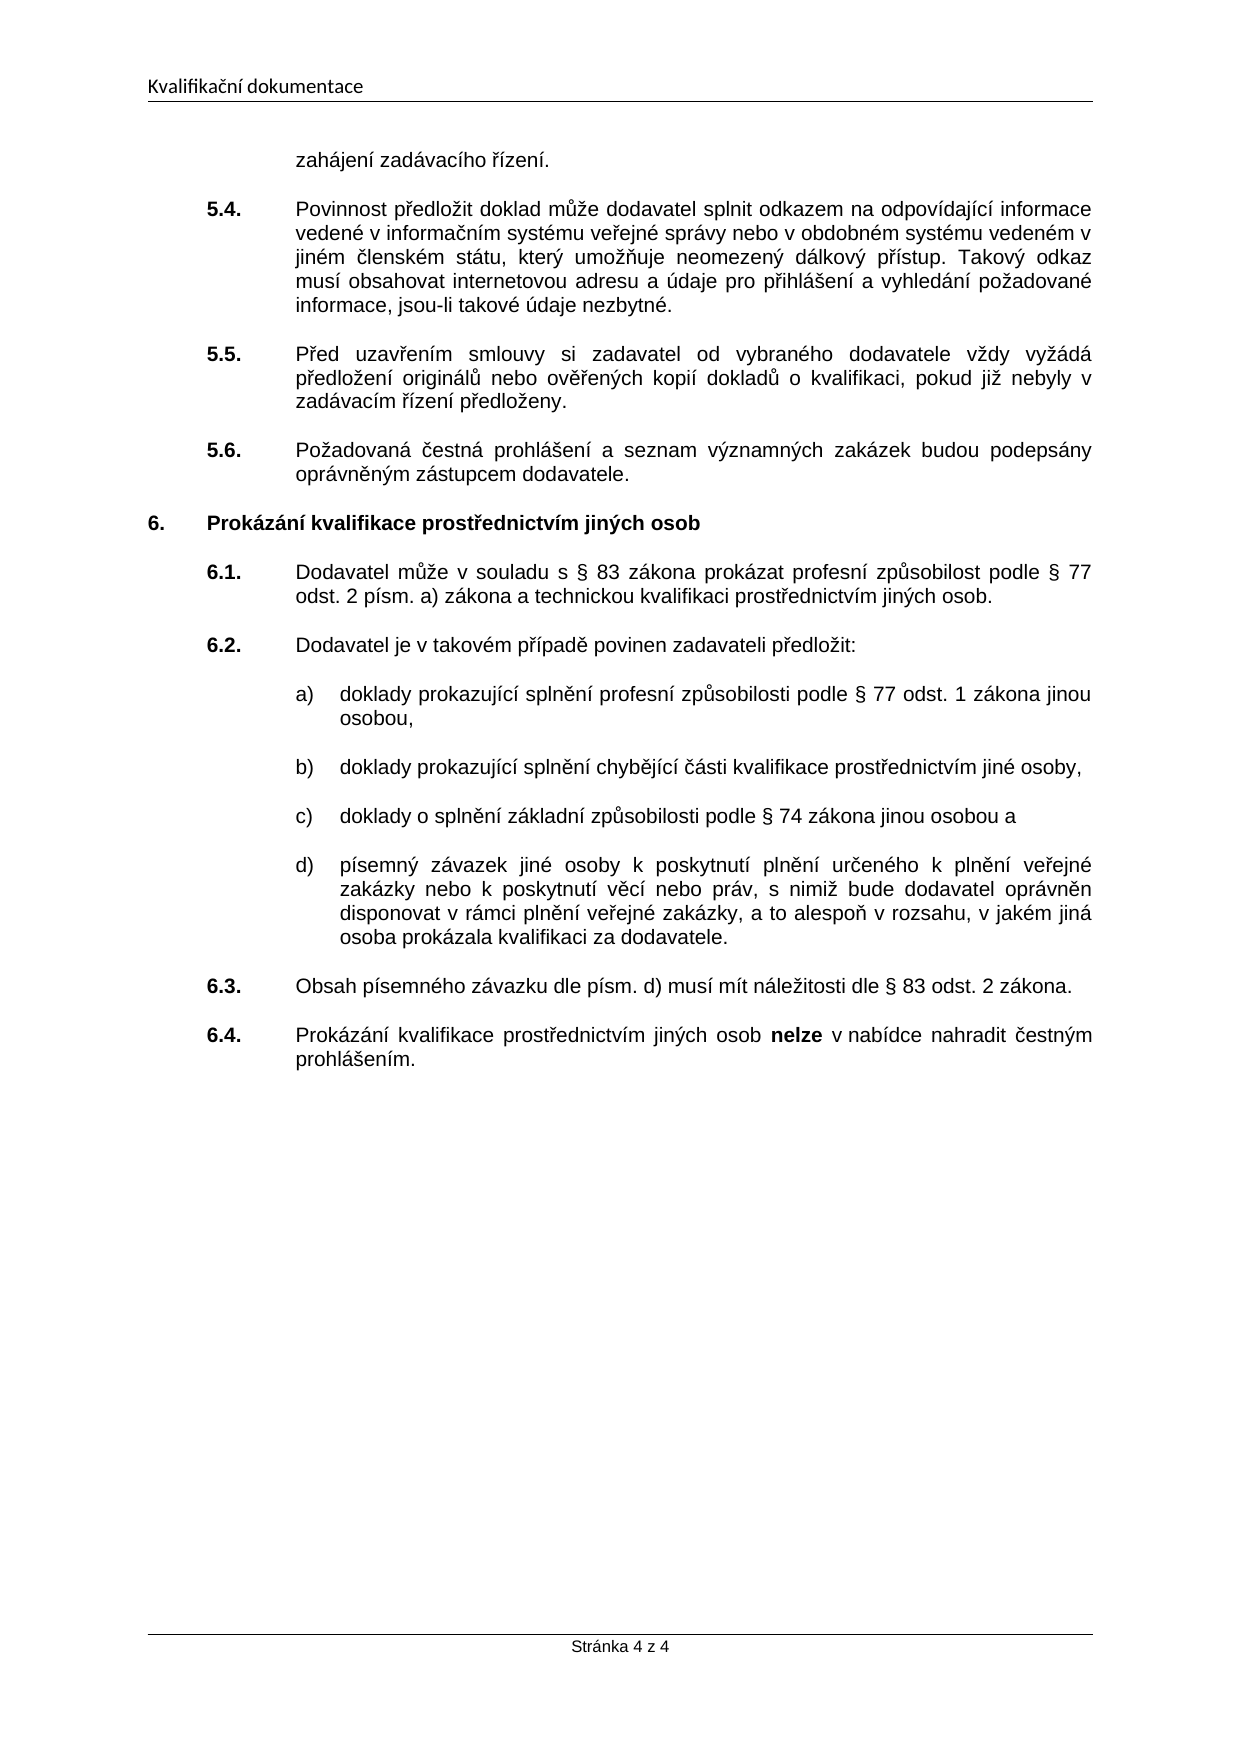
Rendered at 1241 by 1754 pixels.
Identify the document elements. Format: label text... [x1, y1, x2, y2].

list Prokázání kvalifikace prostřednictvím jiných osob nelze v nabídce nahradit čestným prohlášením. [207, 1023, 1093, 1071]
list Povinnost předložit doklad může dodavatel splnit odkazem na odpovídající informace vedené v informačním systému veřejné správy nebo v obdobném systému vedeném v jiném členském státu, který umožňuje neomezený dálkový přístup. Takový odkaz musí obsahovat internetovou adresu a údaje pro přihlášení a vyhledání požadované informace, jsou-li takové údaje nezbytné. [207, 197, 1093, 316]
list doklady prokazující splnění chybějící části kvalifikace prostřednictvím jiné osoby, [295, 755, 1093, 779]
list Obsah písemného závazku dle písm. d) musí mít náležitosti dle § 83 odst. 2 zákona. [207, 974, 1093, 998]
list Prokázání kvalifikace prostřednictvím jiných osob [148, 511, 1093, 535]
list Dodavatel může v souladu s § 83 zákona prokázat profesní způsobilost podle § 77 odst. 2 písm. a) zákona a technickou kvalifikaci prostřednictvím jiných osob. [207, 560, 1093, 608]
list Požadovaná čestná prohlášení a seznam významných zakázek budou podepsány oprávněným zástupcem dodavatele. [207, 438, 1093, 486]
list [207, 148, 1093, 172]
list Dodavatel je v takovém případě povinen zadavateli předložit: [207, 633, 1093, 657]
list doklady o splnění základní způsobilosti podle § 74 zákona jinou osobou a [295, 804, 1093, 828]
list písemný závazek jiné osoby k poskytnutí plnění určeného k plnění veřejné zakázky nebo k poskytnutí věcí nebo práv, s nimiž bude dodavatel oprávněn disponovat v rámci plnění veřejné zakázky, a to alespoň v rozsahu, v jakém jiná osoba prokázala kvalifikaci za dodavatele. [295, 853, 1093, 949]
list doklady prokazující splnění profesní způsobilosti podle § 77 odst. 1 zákona jinou osobou, [295, 682, 1093, 730]
list Před uzavřením smlouvy si zadavatel od vybraného dodavatele vždy vyžádá předložení originálů nebo ověřených kopií dokladů o kvalifikaci, pokud již nebyly v zadávacím řízení předloženy. [207, 341, 1093, 413]
